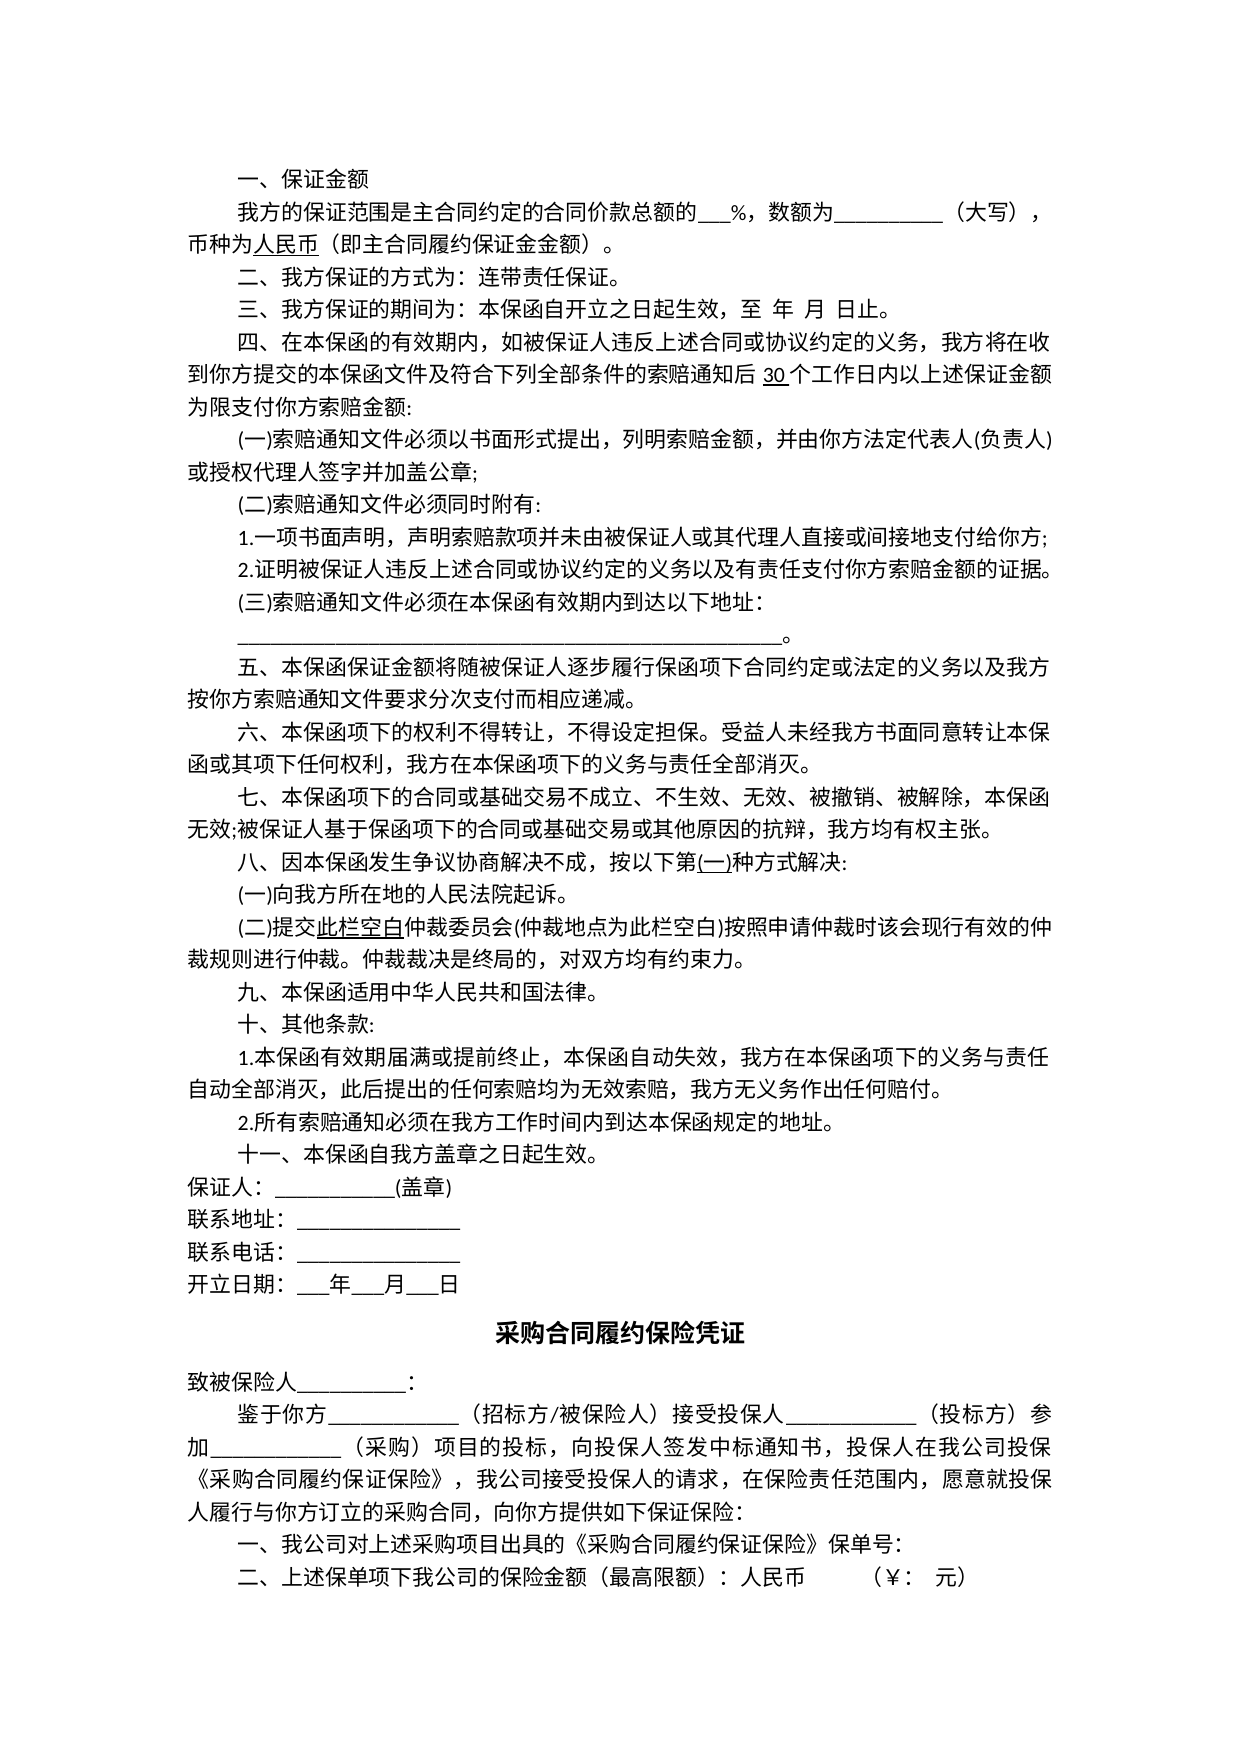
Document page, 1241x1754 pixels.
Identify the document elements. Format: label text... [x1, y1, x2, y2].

text 联系地址：_______________ [187, 1202, 1053, 1234]
text 六、本保函项下的权利不得转让，不得设定担保。受益人未经我方书面同意转让本保函或其项下任何权利，我方在本保函项下的义务与责任全部消灭。 [187, 714, 1053, 779]
text 联系电话：_______________ [187, 1234, 1053, 1267]
text 七、本保函项下的合同或基础交易不成立、不生效、无效、被撤销、被解除，本保函无效;被保证人基于保函项下的合同或基础交易或其他原因的抗辩，我方均有权主张。 [187, 779, 1053, 844]
text 八、因本保函发生争议协商解决不成，按以下第(一)种方式解决: [187, 844, 1053, 877]
text 五、本保函保证金额将随被保证人逐步履行保函项下合同约定或法定的义务以及我方按你方索赔通知文件要求分次支付而相应递减。 [187, 649, 1053, 714]
text 致被保险人__________： [187, 1364, 1053, 1397]
text 鉴于你方____________（招标方/被保险人）接受投保人____________（投标方）参加____________（采购）项目的投标，向投保人签发中标通知书，投保人在我公司投保《采购合同履约保证保险》，我公司接受投保人的请求，在保险责任范围内，愿意就投保人履行与你方订立的采购合同，向你方提供如下保证保险： [187, 1397, 1053, 1527]
text (三)索赔通知文件必须在本保函有效期内到达以下地址： [187, 584, 1053, 617]
text 十、其他条款: [187, 1007, 1053, 1039]
text 保证人：___________(盖章) [187, 1169, 1053, 1202]
text 四、在本保函的有效期内，如被保证人违反上述合同或协议约定的义务，我方将在收到你方提交的本保函文件及符合下列全部条件的索赔通知后30个工作日内以上述保证金额为限支付你方索赔金额: [187, 324, 1053, 422]
text 九、本保函适用中华人民共和国法律。 [187, 974, 1053, 1007]
text (二)索赔通知文件必须同时附有: [187, 487, 1053, 519]
text __________________________________________________。 [187, 617, 1053, 649]
text 二、上述保单项下我公司的保险金额（最高限额）：人民币 （￥： 元） [187, 1559, 1053, 1592]
text 开立日期：___年___月___日 [187, 1267, 1053, 1299]
text 1.一项书面声明，声明索赔款项并未由被保证人或其代理人直接或间接地支付给你方; [187, 519, 1053, 552]
text 三、我方保证的期间为：本保函自开立之日起生效，至 年 月 日止。 [187, 292, 1053, 324]
text 我方的保证范围是主合同约定的合同价款总额的___%，数额为__________（大写），币种为人民币（即主合同履约保证金金额）。 [187, 194, 1053, 259]
text 1.本保函有效期届满或提前终止，本保函自动失效，我方在本保函项下的义务与责任自动全部消灭，此后提出的任何索赔均为无效索赔，我方无义务作出任何赔付。 [187, 1039, 1053, 1104]
text 一、我公司对上述采购项目出具的《采购合同履约保证保险》保单号： [187, 1527, 1053, 1559]
text 十一、本保函自我方盖章之日起生效。 [187, 1137, 1053, 1169]
text (二)提交此栏空白仲裁委员会(仲裁地点为此栏空白)按照申请仲裁时该会现行有效的仲裁规则进行仲裁。仲裁裁决是终局的，对双方均有约束力。 [187, 909, 1053, 974]
text (一)向我方所在地的人民法院起诉。 [187, 877, 1053, 909]
text (一)索赔通知文件必须以书面形式提出，列明索赔金额，并由你方法定代表人(负责人)或授权代理人签字并加盖公章; [187, 422, 1053, 487]
text 一、保证金额 [187, 162, 1053, 194]
text 2.证明被保证人违反上述合同或协议约定的义务以及有责任支付你方索赔金额的证据。 [187, 552, 1053, 584]
text 2.所有索赔通知必须在我方工作时间内到达本保函规定的地址。 [187, 1104, 1053, 1137]
text 二、我方保证的方式为：连带责任保证。 [187, 259, 1053, 292]
text 采购合同履约保险凭证 [187, 1299, 1053, 1364]
